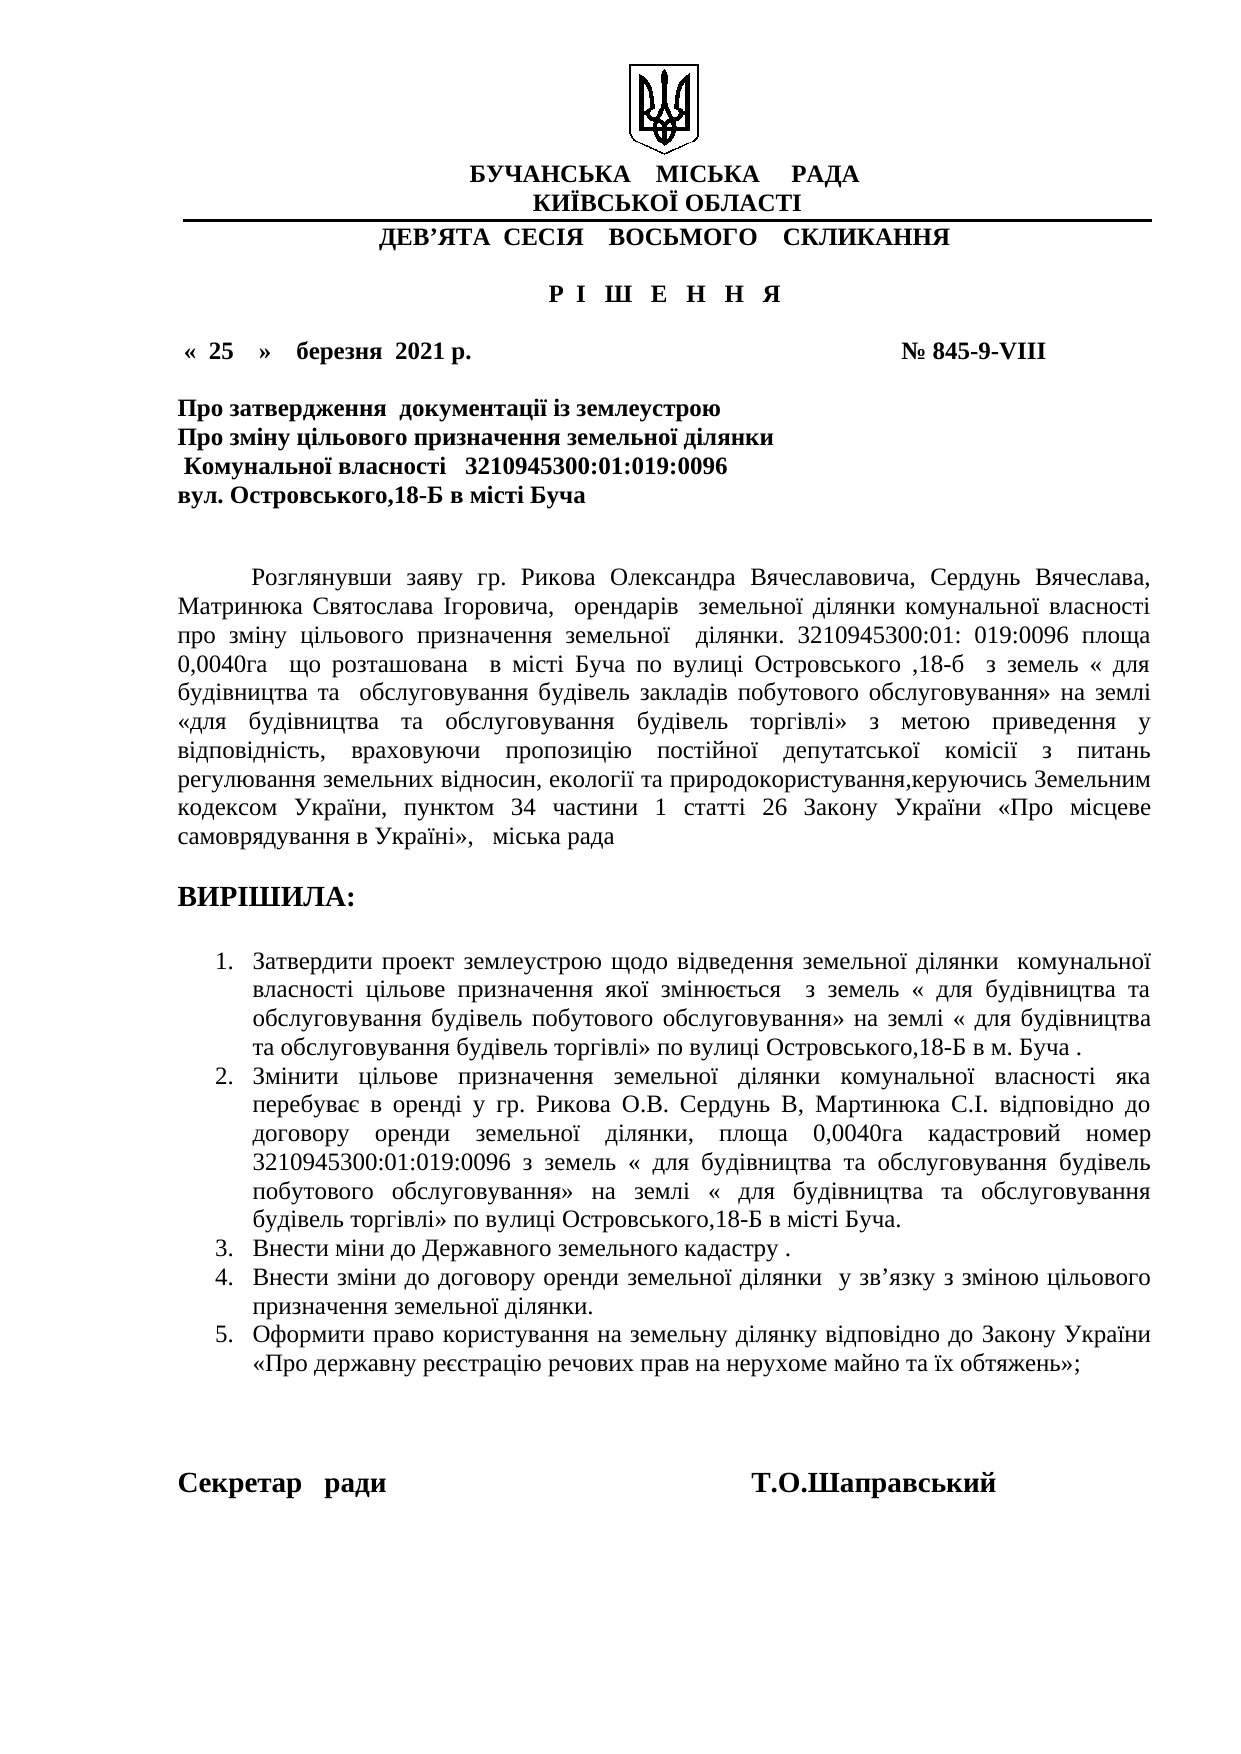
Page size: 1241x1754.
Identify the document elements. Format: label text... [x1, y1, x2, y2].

subtitle « 25 » березня 2021 р. № 845-9-VIII [177, 336, 1152, 365]
list Змінити цільове призначення земельної ділянки комунальної власності яка перебуває в оренді у гр. Рикова О.В. Сердунь В, Мартинюка С.І. відповідно до договору оренди земельної ділянки, площа 0,0040га кадастровий номер 3210945300:01:019:0096 з земель « для будівництва та обслуговування будівель побутового обслуговування» на землі « для будівництва та обслуговування будівель торгівлі» по вулиці Островського,18-Б в місті Буча. [215, 1061, 1152, 1233]
text ДЕВ’ЯТА СЕСІЯ ВОСЬМОГО СКЛИКАННЯ [177, 222, 1152, 251]
text вул. Островського,18-Б в місті Буча [177, 480, 1152, 508]
text БУЧАНСЬКА МІСЬКА РАДА [177, 159, 1152, 188]
list Внести зміни до договору оренди земельної ділянки у зв’язку з зміною цільового призначення земельної ділянки. [215, 1262, 1152, 1319]
list Оформити право користування на земельну ділянку відповідно до Закону України «Про державну реєстрацію речових прав на нерухоме майно та їх обтяжень»; [215, 1319, 1152, 1377]
text Розглянувши заяву гр. Рикова Олександра Вячеславовича, Сердунь Вячеслава, Матринюка Святослава Ігоровича, орендарів земельної ділянки комунальної власності про зміну цільового призначення земельної ділянки. 3210945300:01: 019:0096 площа 0,0040га що розташована в місті Буча по вулиці Островського ,18-б з земель « для будівництва та обслуговування будівель закладів побутового обслуговування» на землі «для будівництва та обслуговування будівель торгівлі» з метою приведення у відповідність, враховуючи пропозицію постійної депутатської комісії з питань регулювання земельних відносин, екології та природокористування,керуючись Земельним кодексом України, пунктом 34 частини 1 статті 26 Закону України «Про місцеве самоврядування в Україні», міська рада [177, 562, 1152, 850]
text Про затвердження документації із землеустрою [177, 393, 1152, 422]
text ВИРІШИЛА: [177, 879, 1152, 912]
subtitle КИЇВСЬКОЇ ОБЛАСТІ [183, 188, 1152, 219]
list Внести міни до Державного земельного кадастру . [215, 1233, 1152, 1262]
text Секретар ради Т.О.Шаправський [177, 1465, 1152, 1499]
list Затвердити проект землеустрою щодо відведення земельної ділянки комунальної власності цільове призначення якої змінюється з земель « для будівництва та обслуговування будівель побутового обслуговування» на землі « для будівництва та обслуговування будівель торгівлі» по вулиці Островського,18-Б в м. Буча . [215, 946, 1152, 1061]
text Про зміну цільового призначення земельної ділянки [177, 422, 1152, 451]
text Комунальної власності 3210945300:01:019:0096 [177, 451, 1152, 480]
subtitle Р І Ш Е Н Н Я [177, 279, 1152, 308]
